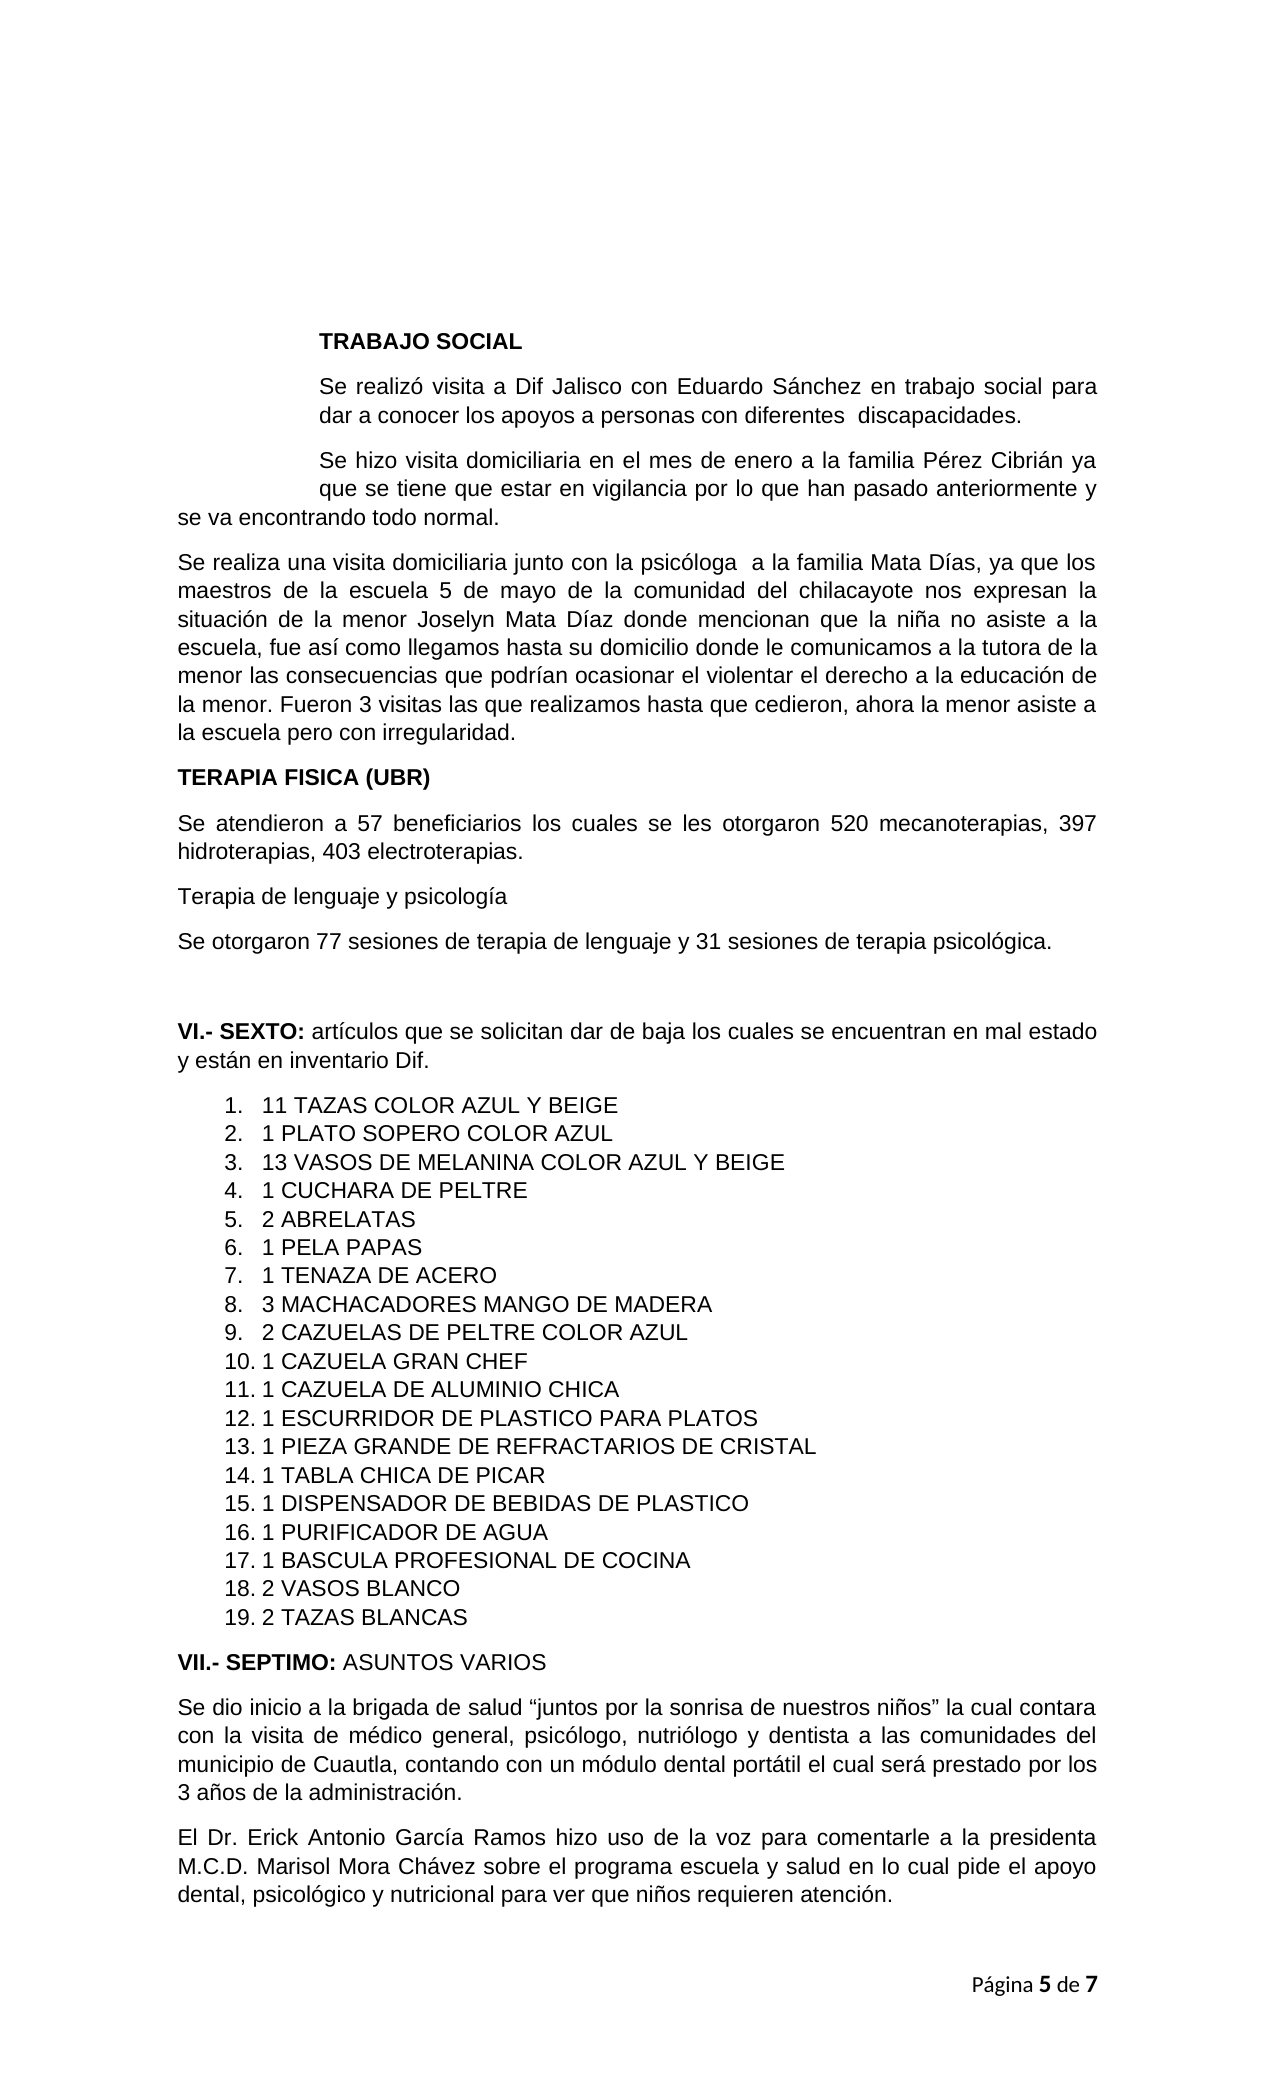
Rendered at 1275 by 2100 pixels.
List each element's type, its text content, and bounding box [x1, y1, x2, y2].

list 2 TAZAS BLANCAS [224, 1604, 1098, 1630]
list 1 PELA PAPAS [224, 1234, 1098, 1260]
text TRABAJO SOCIAL [177, 328, 1098, 354]
list 1 BASCULA PROFESIONAL DE COCINA [224, 1547, 1098, 1573]
text Terapia de lenguaje y psicología [177, 883, 1098, 909]
list 1 CAZUELA DE ALUMINIO CHICA [224, 1376, 1098, 1403]
text El Dr. Erick Antonio García Ramos hizo uso de la voz para comentarle a la presidenta M.C.D. Marisol Mora Chávez sobre el programa escuela y salud en lo cual pide el apoyo dental, psicológico y nutricional para ver que niños requieren atención. [177, 1824, 1098, 1908]
text Se otorgaron 77 sesiones de terapia de lenguaje y 31 sesiones de terapia psicológica. [177, 928, 1098, 954]
list 13 VASOS DE MELANINA COLOR AZUL Y BEIGE [224, 1149, 1098, 1175]
list 1 DISPENSADOR DE BEBIDAS DE PLASTICO [224, 1490, 1098, 1516]
list 1 PLATO SOPERO COLOR AZUL [224, 1120, 1098, 1147]
text TERAPIA FISICA (UBR) [177, 764, 1098, 791]
list 1 ESCURRIDOR DE PLASTICO PARA PLATOS [224, 1405, 1098, 1431]
list 1 PURIFICADOR DE AGUA [224, 1518, 1098, 1545]
list 3 MACHACADORES MANGO DE MADERA [224, 1291, 1098, 1317]
text Se dio inicio a la brigada de salud “juntos por la sonrisa de nuestros niños” la cual contara con la visita de médico general, psicólogo, nutriólogo y dentista a las comunidades del municipio de Cuautla, contando con un módulo dental portátil el cual será prestado por los 3 años de la administración. [177, 1694, 1098, 1806]
list 2 VASOS BLANCO [224, 1575, 1098, 1602]
list 2 CAZUELAS DE PELTRE COLOR AZUL [224, 1319, 1098, 1346]
list 11 TAZAS COLOR AZUL Y BEIGE [224, 1092, 1098, 1118]
list 1 TENAZA DE ACERO [224, 1262, 1098, 1289]
text VII.- SEPTIMO: ASUNTOS VARIOS [177, 1649, 1098, 1675]
text Se realiza una visita domiciliaria junto con la psicóloga a la familia Mata Días, ya que los maestros de la escuela 5 de mayo de la comunidad del chilacayote nos expresan la situación de la menor Joselyn Mata Díaz donde mencionan que la niña no asiste a la escuela, fue así como llegamos hasta su domicilio donde le comunicamos a la tutora de la menor las consecuencias que podrían ocasionar el violentar el derecho a la educación de la menor. Fueron 3 visitas las que realizamos hasta que cedieron, ahora la menor asiste a la escuela pero con irregularidad. [177, 549, 1098, 746]
text Se hizo visita domiciliaria en el mes de enero a la familia Pérez Cibrián ya que se tiene que estar en vigilancia por lo que han pasado anteriormente y se va encontrando todo normal. [177, 447, 1098, 530]
text VI.- SEXTO: artículos que se solicitan dar de baja los cuales se encuentran en mal estado y están en inventario Dif. [177, 1018, 1098, 1073]
text Se realizó visita a Dif Jalisco con Eduardo Sánchez en trabajo social para dar a conocer los apoyos a personas con diferentes discapacidades. [302, 373, 1098, 428]
list 1 CAZUELA GRAN CHEF [224, 1348, 1098, 1374]
list 1 CUCHARA DE PELTRE [224, 1177, 1098, 1203]
list 1 TABLA CHICA DE PICAR [224, 1462, 1098, 1488]
list 1 PIEZA GRANDE DE REFRACTARIOS DE CRISTAL [224, 1433, 1098, 1459]
text Se atendieron a 57 beneficiarios los cuales se les otorgaron 520 mecanoterapias, 397 hidroterapias, 403 electroterapias. [177, 809, 1098, 864]
list 2 ABRELATAS [224, 1206, 1098, 1232]
